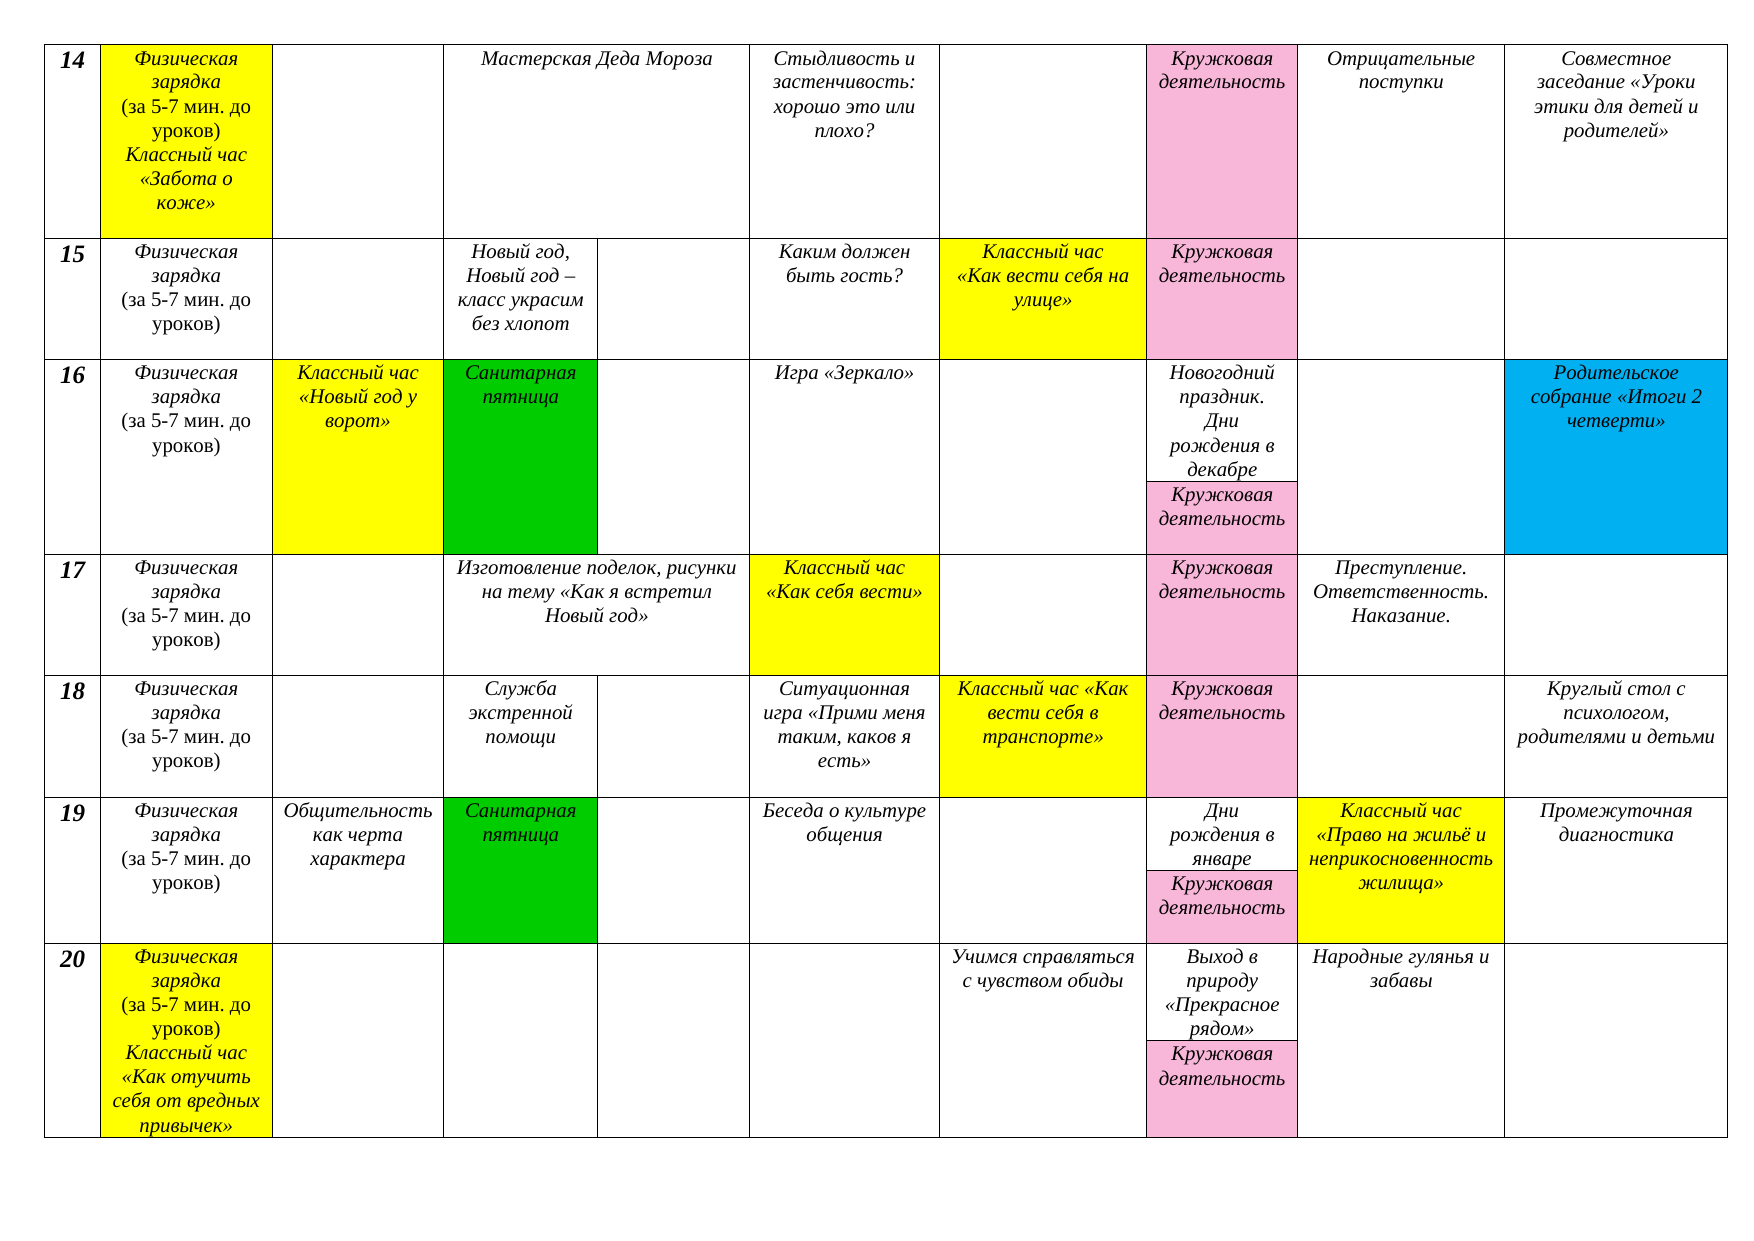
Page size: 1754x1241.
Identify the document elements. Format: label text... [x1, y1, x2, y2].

table_cell [598, 676, 749, 797]
table_cell Классный час «Новый год у ворот» [273, 360, 443, 554]
table_cell [598, 798, 749, 943]
table_cell Кружковая деятельность [1147, 239, 1297, 359]
table_cell Классный час «Как вести себя в транспорте» [940, 676, 1146, 797]
table_cell 20 [45, 944, 100, 1137]
table_cell [940, 45, 1146, 238]
table_cell Классный час «Как себя вести» [750, 555, 939, 675]
table_cell Беседа о культуре общения [750, 798, 939, 943]
table_cell Учимся справляться с чувством обиды [940, 944, 1146, 1137]
table_cell [273, 944, 443, 1137]
table_cell [750, 944, 939, 1137]
table_cell Служба экстренной помощи [444, 676, 597, 797]
table_cell [1298, 360, 1504, 554]
table_cell Физическая зарядка (за 5-7 мин. до уроков) [101, 555, 272, 675]
table_cell [598, 239, 749, 359]
table_cell Физическая зарядка (за 5-7 мин. до уроков) Классный час «Как отучить себя от вредных привычек» [101, 944, 272, 1137]
table_cell [444, 944, 597, 1137]
table_cell Санитарная пятница [444, 798, 597, 943]
table_cell 18 [45, 676, 100, 797]
table_cell [1505, 239, 1727, 359]
table_cell Мастерская Деда Мороза [444, 45, 749, 238]
table_cell [273, 239, 443, 359]
table_cell 19 [45, 798, 100, 943]
table_cell Санитарная пятница [444, 360, 597, 554]
table_cell 14 [45, 45, 100, 238]
table_cell Каким должен быть гость? [750, 239, 939, 359]
table_cell Игра «Зеркало» [750, 360, 939, 554]
table_cell Классный час «Право на жильё и неприкосновенность жилища» [1298, 798, 1504, 943]
table_cell [1298, 239, 1504, 359]
table_cell Стыдливость и застенчивость: хорошо это или плохо? [750, 45, 939, 238]
table_cell Кружковая деятельность [1147, 555, 1297, 675]
table_cell 17 [45, 555, 100, 675]
table_cell Классный час «Как вести себя на улице» [940, 239, 1146, 359]
table_cell Круглый стол с психологом, родителями и детьми [1505, 676, 1727, 797]
table_cell 15 [45, 239, 100, 359]
table_cell [940, 798, 1146, 943]
table_cell Физическая зарядка (за 5-7 мин. до уроков) [101, 676, 272, 797]
table_cell [940, 360, 1146, 554]
table_cell Изготовление поделок, рисунки на тему «Как я встретил Новый год» [444, 555, 749, 675]
table_cell Преступление. Ответственность. Наказание. [1298, 555, 1504, 675]
table_cell Родительское собрание «Итоги 2 четверти» [1505, 360, 1727, 554]
table_cell [1298, 676, 1504, 797]
table_cell Дни рождения в январе [1147, 798, 1297, 870]
table_cell [273, 555, 443, 675]
table_cell Физическая зарядка (за 5-7 мин. до уроков) [101, 798, 272, 943]
table_cell Физическая зарядка (за 5-7 мин. до уроков) [101, 239, 272, 359]
table_cell Общительность как черта характера [273, 798, 443, 943]
table_cell Кружковая деятельность [1147, 482, 1297, 554]
table_cell Промежуточная диагностика [1505, 798, 1727, 943]
table_cell Кружковая деятельность [1147, 871, 1297, 943]
table_cell [598, 944, 749, 1137]
table_cell [273, 676, 443, 797]
table_cell Выход в природу «Прекрасное рядом» [1147, 944, 1297, 1040]
table_cell [940, 555, 1146, 675]
table_cell Отрицательные поступки [1298, 45, 1504, 238]
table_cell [1147, 45, 1297, 238]
table_cell Ситуационная игра «Прими меня таким, каков я есть» [750, 676, 939, 797]
table_cell Кружковая деятельность [1147, 1041, 1297, 1137]
table_cell Новогодний праздник. Дни рождения в декабре [1147, 360, 1297, 481]
table_cell [598, 360, 749, 554]
table_cell [1505, 944, 1727, 1137]
table_cell Новый год, Новый год – класс украсим без хлопот [444, 239, 597, 359]
table_cell [1505, 555, 1727, 675]
table_cell [273, 45, 443, 238]
table_cell Физическая зарядка (за 5-7 мин. до уроков) Классный час «Забота о коже» [101, 45, 272, 238]
table_cell 16 [45, 360, 100, 554]
table_cell Народные гулянья и забавы [1298, 944, 1504, 1137]
table_cell Кружковая деятельность [1147, 676, 1297, 797]
table_cell Физическая зарядка (за 5-7 мин. до уроков) [101, 360, 272, 554]
table_cell Совместное заседание «Уроки этики для детей и родителей» [1505, 45, 1727, 238]
